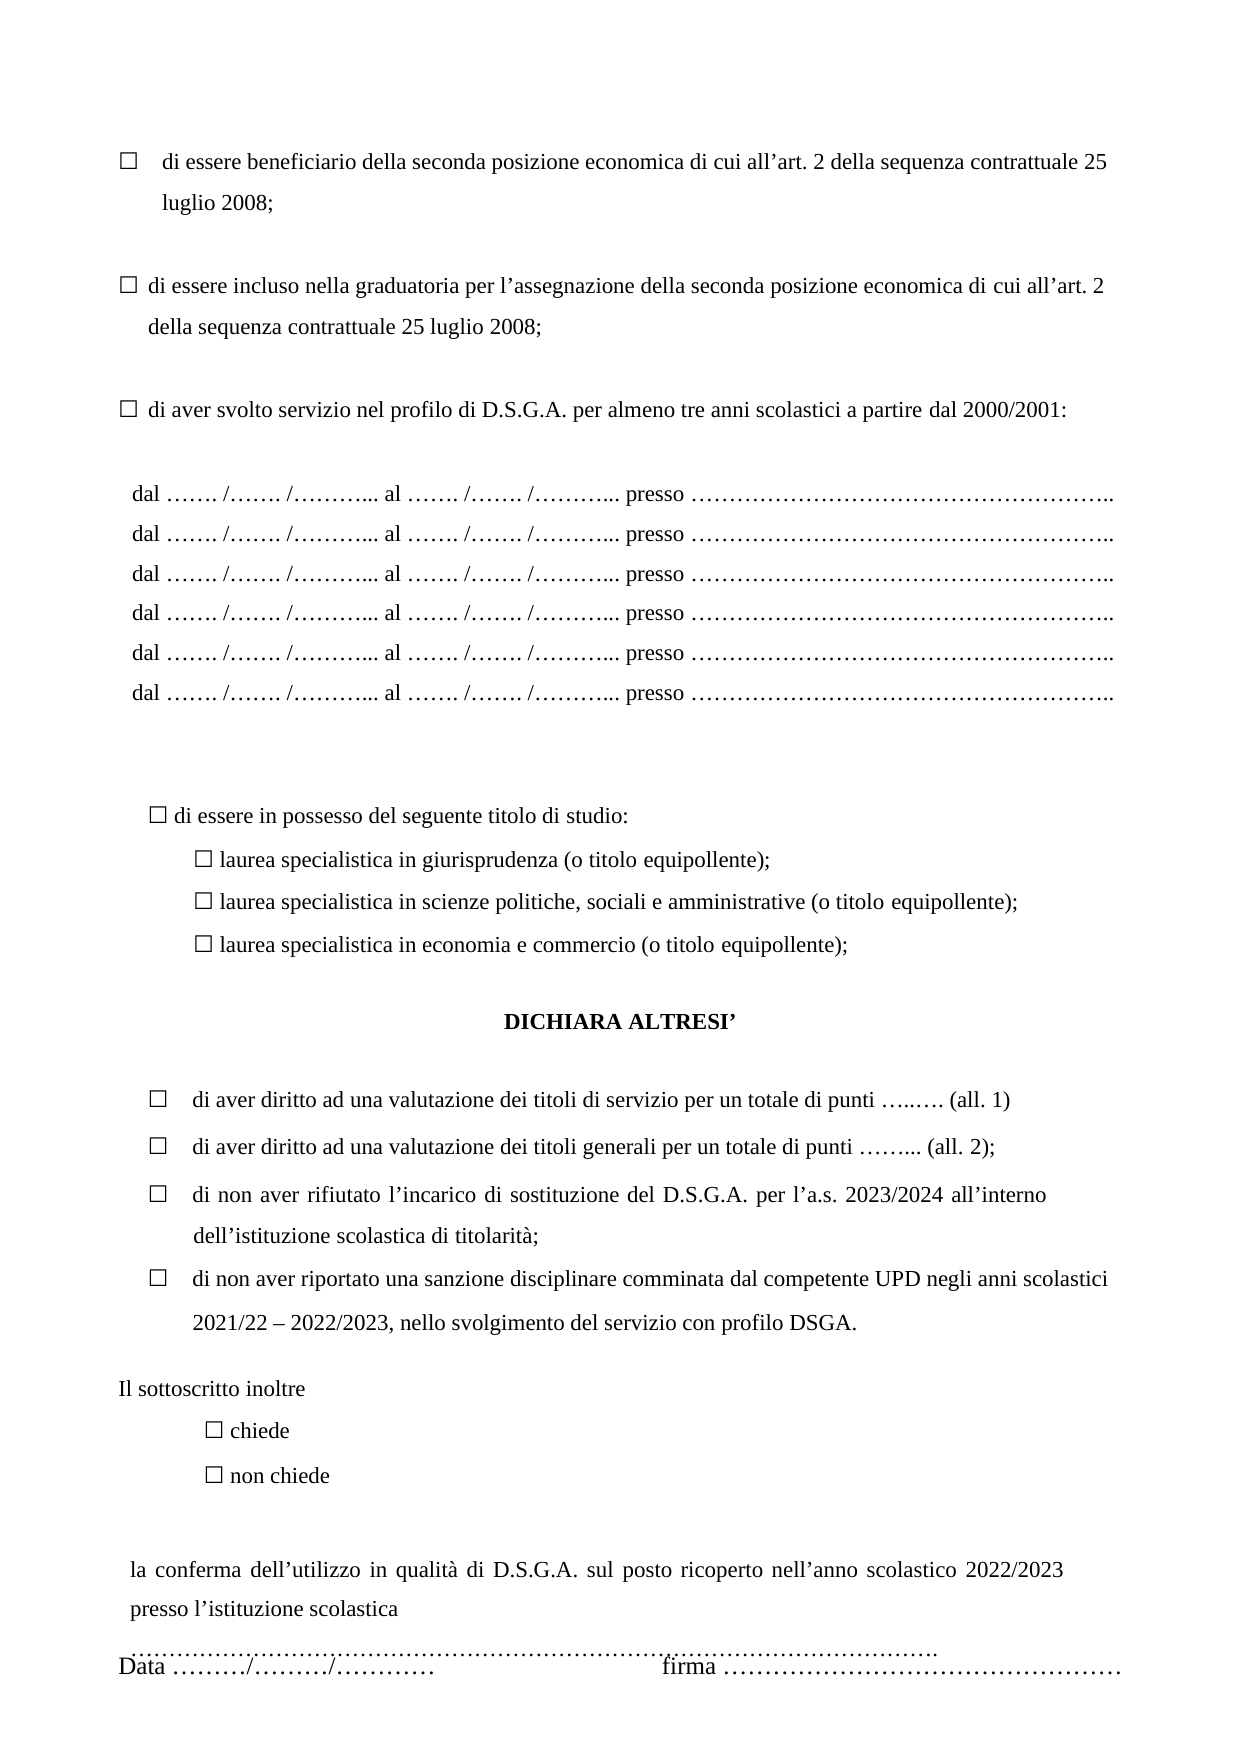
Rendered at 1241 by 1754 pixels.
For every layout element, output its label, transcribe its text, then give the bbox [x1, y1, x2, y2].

text chiede [118, 1414, 983, 1446]
text dal ……. /……. /………... al ……. /……. /………... presso ……………………………………………….. [118, 599, 1128, 626]
text di aver svolto servizio nel profilo di D.S.G.A. per almeno tre anni scolastici a partire dal 2000/2001: [118, 393, 1113, 424]
text di essere in possesso del seguente titolo di studio: [118, 798, 983, 830]
text di non aver rifiutato l’incarico di sostituzione del D.S.G.A. per l’a.s. 2023/2024 all’interno dell’istituzione scolastica di titolarità; [118, 1178, 1122, 1248]
subtitle DICHIARA ALTRESI’ [118, 1008, 1122, 1035]
text dal ……. /……. /………... al ……. /……. /………... presso ……………………………………………….. [118, 679, 1128, 706]
text dal ……. /……. /………... al ……. /……. /………... presso ……………………………………………….. [118, 520, 1128, 546]
text dal ……. /……. /………... al ……. /……. /………... presso ……………………………………………….. [118, 639, 1128, 666]
text di aver diritto ad una valutazione dei titoli generali per un totale di punti ……... (all. 2); [118, 1130, 1113, 1162]
text di non aver riportato una sanzione disciplinare comminata dal competente UPD negli anni scolastici [118, 1262, 1122, 1293]
text dal ……. /……. /………... al ……. /……. /………... presso ……………………………………………….. [118, 559, 1128, 586]
text laurea specialistica in giurisprudenza (o titolo equipollente); [118, 843, 983, 874]
text dal ……. /……. /………... al ……. /……. /………... presso ……………………………………………….. [118, 480, 1128, 506]
text di essere incluso nella graduatoria per l’assegnazione della seconda posizione economica di cui all’art. 2 della sequenza contrattuale 25 luglio 2008; [118, 269, 1128, 339]
text Il sottoscritto inoltre [118, 1375, 983, 1401]
text la conferma dell’utilizzo in qualità di D.S.G.A. sul posto ricoperto nell’anno scolastico 2022/2023 presso l’istituzione scolastica ……………………………………………………………………………………………. [130, 1556, 1122, 1661]
text laurea specialistica in scienze politiche, sociali e amministrative (o titolo equipollente); [118, 885, 1053, 917]
text di aver diritto ad una valutazione dei titoli di servizio per un totale di punti …..…. (all. 1) [118, 1083, 1113, 1115]
text 2021/22 – 2022/2023, nello svolgimento del servizio con profilo DSGA. [118, 1309, 1122, 1336]
text non chiede [118, 1459, 983, 1490]
text di essere beneficiario della seconda posizione economica di cui all’art. 2 della sequenza contrattuale 25 luglio 2008; [118, 145, 1128, 216]
text laurea specialistica in economia e commercio (o titolo equipollente); [118, 928, 983, 959]
